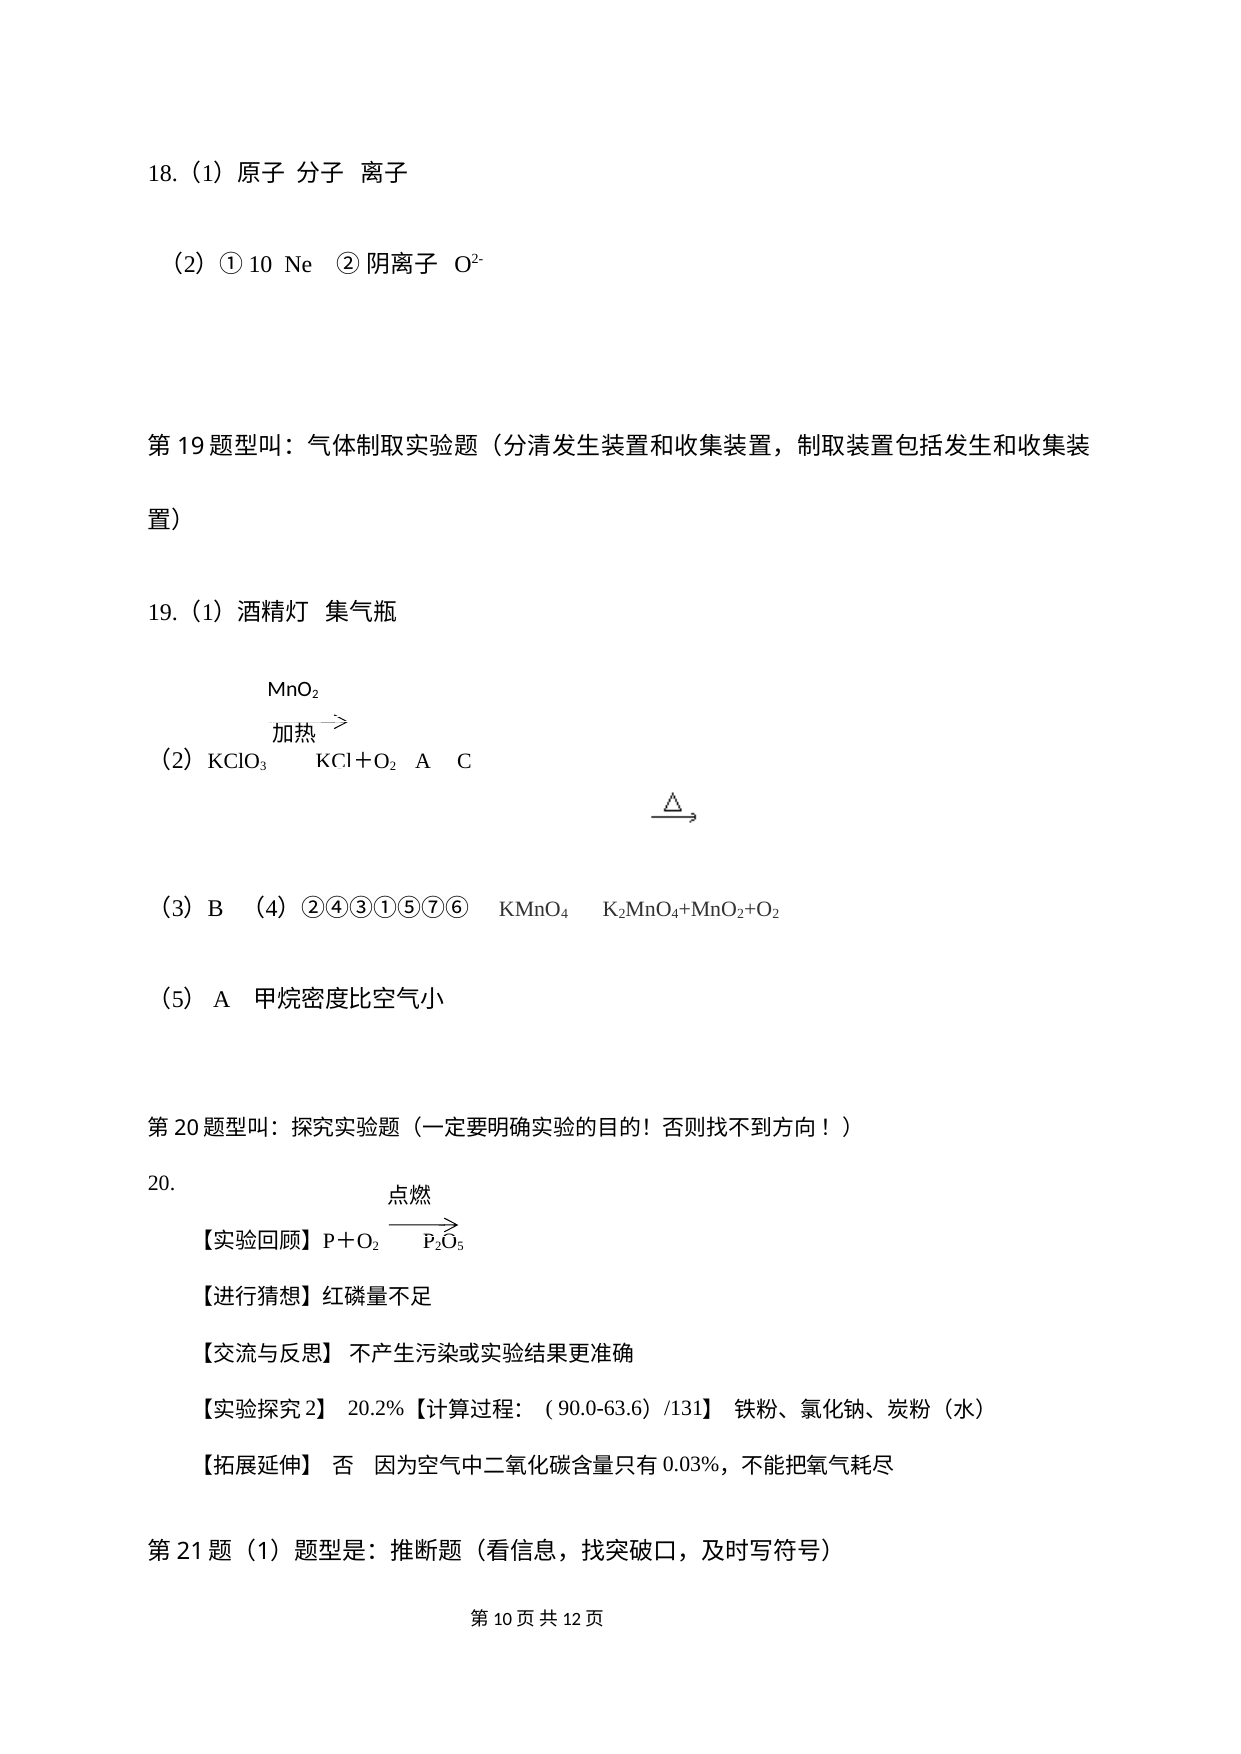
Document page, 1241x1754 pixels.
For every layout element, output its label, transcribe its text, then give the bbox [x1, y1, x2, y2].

text 【实验探究2】 20.2%【计算过程： ( 90.0-63.6）/131】 铁粉、氯化钠、炭粉（水） [148, 1392, 1093, 1424]
text （3）B （4）②④③①⑤⑦⑥ KMnO4 K2MnO4+MnO2+O2 [148, 874, 1093, 939]
text （5） A 甲烷密度比空气小 [148, 964, 1093, 1029]
text （2）①10 Ne ② 阴离子 O2- [148, 230, 1093, 295]
text 【交流与反思】 不产生污染或实验结果更准确 [148, 1335, 1093, 1368]
text 【拓展延伸】 否 因为空气中二氧化碳含量只有0.03%，不能把氧气耗尽 [148, 1448, 1093, 1480]
picture [650, 788, 697, 842]
text （2）KClO3 KCl＋O2 A C [148, 725, 1093, 790]
text 19.（1）酒精灯 集气瓶 [148, 577, 1093, 642]
text 第21题（1）题型是：推断题（看信息，找突破口，及时写符号） [148, 1517, 1093, 1582]
text 【实验回顾】P＋O2 P2O5 [148, 1222, 1093, 1255]
text 20. [148, 1167, 1093, 1199]
text 第20题型叫：探究实验题（一定要明确实验的目的！否则找不到方向 ！） [148, 1110, 1093, 1143]
text 【进行猜想】红磷量不足 [148, 1279, 1093, 1311]
text 第19题型叫：气体制取实验题（分清发生装置和收集装置，制取装置包括发生和收集装置） [148, 411, 1093, 551]
text 18.（1）原子 分子 离子 [148, 139, 1093, 204]
